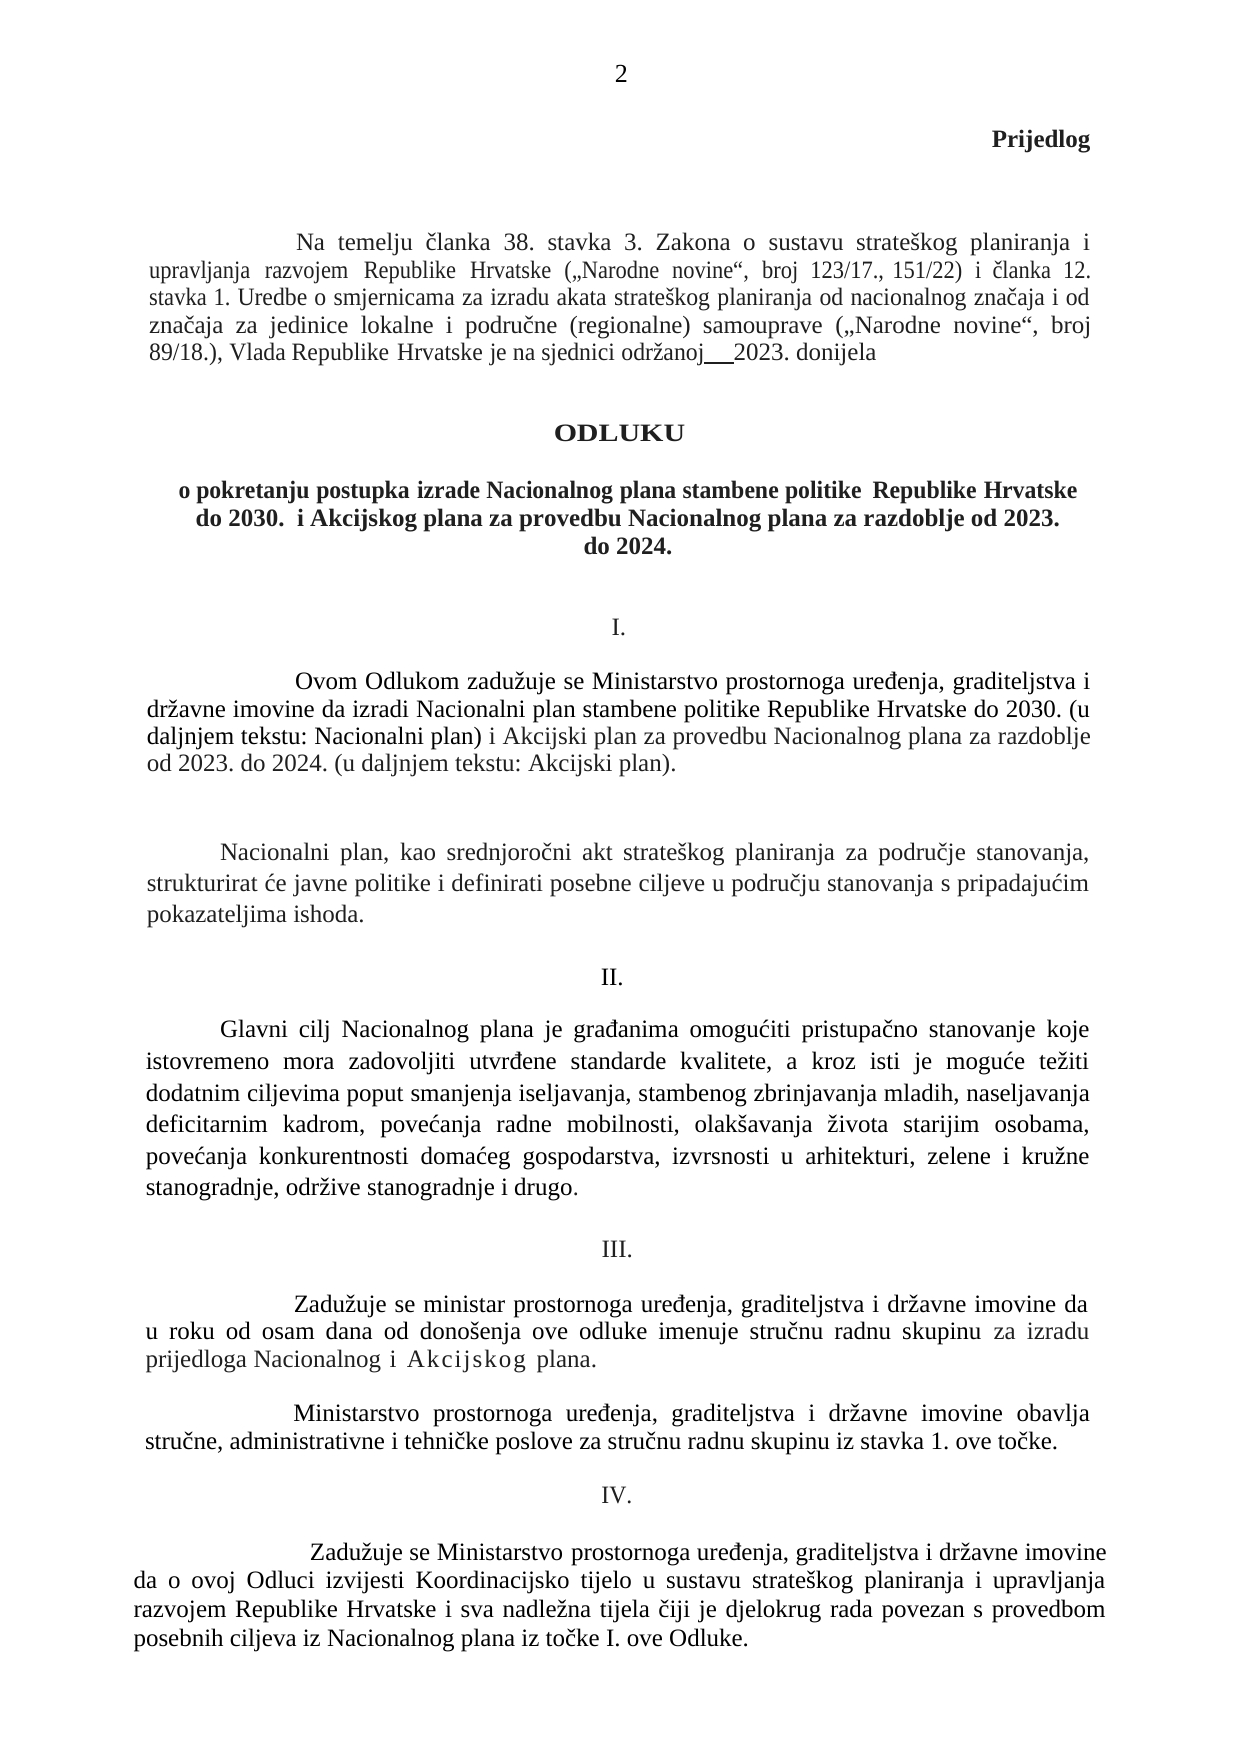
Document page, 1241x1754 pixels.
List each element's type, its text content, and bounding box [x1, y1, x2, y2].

text II. [133, 962, 1091, 991]
text do 2024. [148, 532, 1107, 560]
text Ovom Odlukom zadužuje se Ministarstvo prostornoga uređenja, graditeljstva i državne imovine da izradi Nacionalni plan stambene politike Republike Hrvatske do 2030. (u daljnjem tekstu: Nacionalni plan) i Akcijski plan za provedbu Nacionalnog plana za razdoblje od 2023. do 2024. (u daljnjem tekstu: Akcijski plan). [147, 668, 1091, 777]
text o pokretanju postupka izrade Nacionalnog plana stambene politike Republike Hrvatske [148, 476, 1107, 504]
text Zadužuje se ministar prostornoga uređenja, graditeljstva i državne imovine da u roku od osam dana od donošenja ove odluke imenuje stručnu radnu skupinu za izradu prijedloga Nacionalnog i Akcijskog plana. [145, 1290, 1089, 1373]
subtitle ODLUKU [179, 418, 1059, 447]
text Nacionalni plan, kao srednjoročni akt strateškog planiranja za područje stanovanja, strukturirat će javne politike i definirati posebne ciljeve u području stanovanja s pripadajućim pokazateljima ishoda. [147, 837, 1091, 928]
text Zadužuje se Ministarstvo prostornoga uređenja, graditeljstva i državne imovine da o ovoj Odluci izvijesti Koordinacijsko tijelo u sustavu strateškog planiranja i upravljanja razvojem Republike Hrvatske i sva nadležna tijela čiji je djelokrug rada povezan s provedbom posebnih ciljeva iz Nacionalnog plana iz točke I. ove Odluke. [133, 1537, 1107, 1652]
text Na temelju članka 38. stavka 3. Zakona o sustavu strateškog planiranja i upravljanja razvojem Republike Hrvatske („Narodne novine“, broj 123/17., 151/22) i članka 12. stavka 1. Uredbe o smjernicama za izradu akata strateškog planiranja od nacionalnog značaja i od značaja za jedinice lokalne i područne (regionalne) samouprave („Narodne novine“, broj 89/18.), Vlada Republike Hrvatske je na sjednici održanoj 2023. donijela [149, 229, 1091, 366]
text III. [175, 1234, 1059, 1262]
text Ministarstvo prostornoga uređenja, graditeljstva i državne imovine obavlja stručne, administrativne i tehničke poslove za stručnu radnu skupinu iz stavka 1. ove točke. [145, 1400, 1090, 1455]
text Glavni cilj Nacionalnog plana je građanima omogućiti pristupačno stanovanje koje istovremeno mora zadovoljiti utvrđene standarde kvalitete, a kroz isti je moguće težiti dodatnim ciljevima poput smanjenja iseljavanja, stambenog zbrinjavanja mladih, naseljavanja deficitarnim kadrom, povećanja radne mobilnosti, olakšavanja života starijim osobama, povećanja konkurentnosti domaćeg gospodarstva, izvrsnosti u arhitekturi, zelene i kružne stanogradnje, održive stanogradnje i drugo. [146, 1014, 1090, 1201]
text I. [178, 612, 1059, 640]
subtitle Prijedlog [133, 124, 1090, 152]
text IV. [510, 1482, 1090, 1509]
text do 2030. i Akcijskog plana za provedbu Nacionalnog plana za razdoblje od 2023. [148, 504, 1107, 532]
